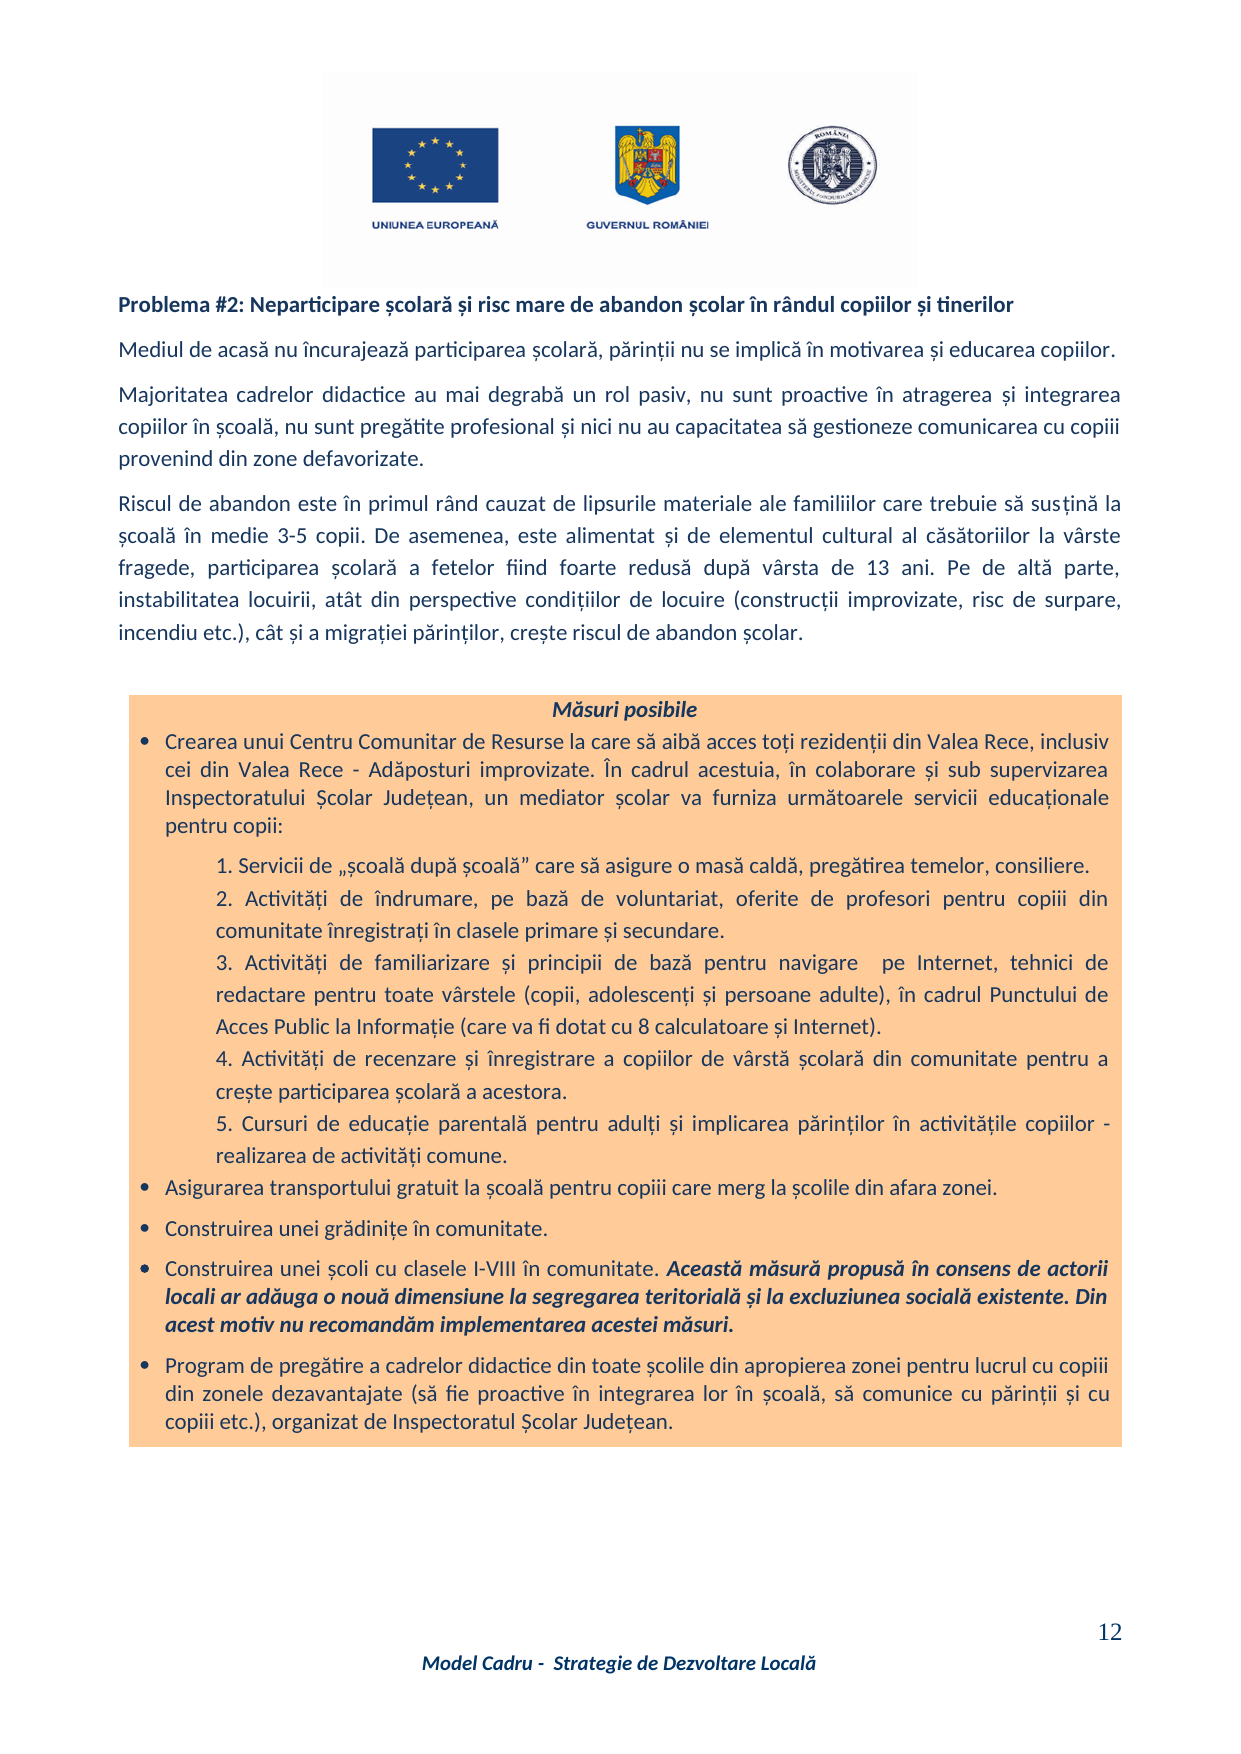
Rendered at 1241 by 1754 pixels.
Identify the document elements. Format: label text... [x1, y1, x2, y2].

picture [322, 73, 918, 287]
table_header Măsuri posibile Crearea unui Centru Comunitar de Resurse la care să aibă acces toți rezidenții din Valea Rece, inclusiv cei din Valea Rece - Adăposturi improvizate. În cadrul acestuia, în colaborare și sub supervizarea Inspectoratului Școlar Județean, un mediator școlar va furniza următoarele servicii educaționale pentru copii: 1. Servicii de „școală după școală” care să asigure o masă caldă, pregătirea temelor, consiliere. 2. Activități de îndrumare, pe bază de voluntariat, oferite de profesori pentru copiii din comunitate înregistrați în clasele primare și secundare. 3. Activități de familiarizare și principii de bază pentru navigare pe Internet, tehnici de redactare pentru toate vârstele (copii, adolescenți și persoane adulte), în cadrul Punctului de Acces Public la Informație (care va fi dotat cu 8 calculatoare și Internet). 4. Activități de recenzare și înregistrare a copiilor de vârstă școlară din comunitate pentru a crește participarea școlară a acestora. 5. Cursuri de educaţie parentală pentru adulți și implicarea părinţilor în activităţile copiilor - realizarea de activităţi comune. Asigurarea transportului gratuit la şcoală pentru copiii care merg la școlile din afara zonei. Construirea unei grădiniţe în comunitate. Construirea unei şcoli cu clasele I-VIII în comunitate. Această măsură propusă în consens de actorii locali ar adăuga o nouă dimensiune la segregarea teritorială și la excluziunea socială existente. Din acest motiv nu recomandăm implementarea acestei măsuri. Program de pregătire a cadrelor didactice din toate școlile din apropierea zonei pentru lucrul cu copiii din zonele dezavantajate (să fie proactive în integrarea lor în şcoală, să comunice cu părinţii și cu copiii etc.), organizat de Inspectoratul Școlar Județean. [129, 695, 1122, 1447]
text Majoritatea cadrelor didactice au mai degrabă un rol pasiv, nu sunt proactive în atragerea şi integrarea copiilor în şcoală, nu sunt pregătite profesional şi nici nu au capacitatea să gestioneze comunicarea cu copiii provenind din zone defavorizate. [118, 380, 1122, 472]
text Riscul de abandon este în primul rând cauzat de lipsurile materiale ale familiilor care trebuie să susţină la şcoală în medie 3-5 copii. De asemenea, este alimentat şi de elementul cultural al căsătoriilor la vârste fragede, participarea şcolară a fetelor fiind foarte redusă după vârsta de 13 ani. Pe de altă parte, instabilitatea locuirii, atât din perspective condiţiilor de locuire (construcţii improvizate, risc de surpare, incendiu etc.), cât şi a migraţiei părinţilor, creşte riscul de abandon şcolar. [118, 489, 1122, 646]
text Problema #2: Neparticipare școlară și risc mare de abandon şcolar în rândul copiilor și tinerilor [118, 291, 1122, 319]
text Mediul de acasă nu încurajează participarea şcolară, părinţii nu se implică în motivarea şi educarea copiilor. [118, 335, 1122, 363]
